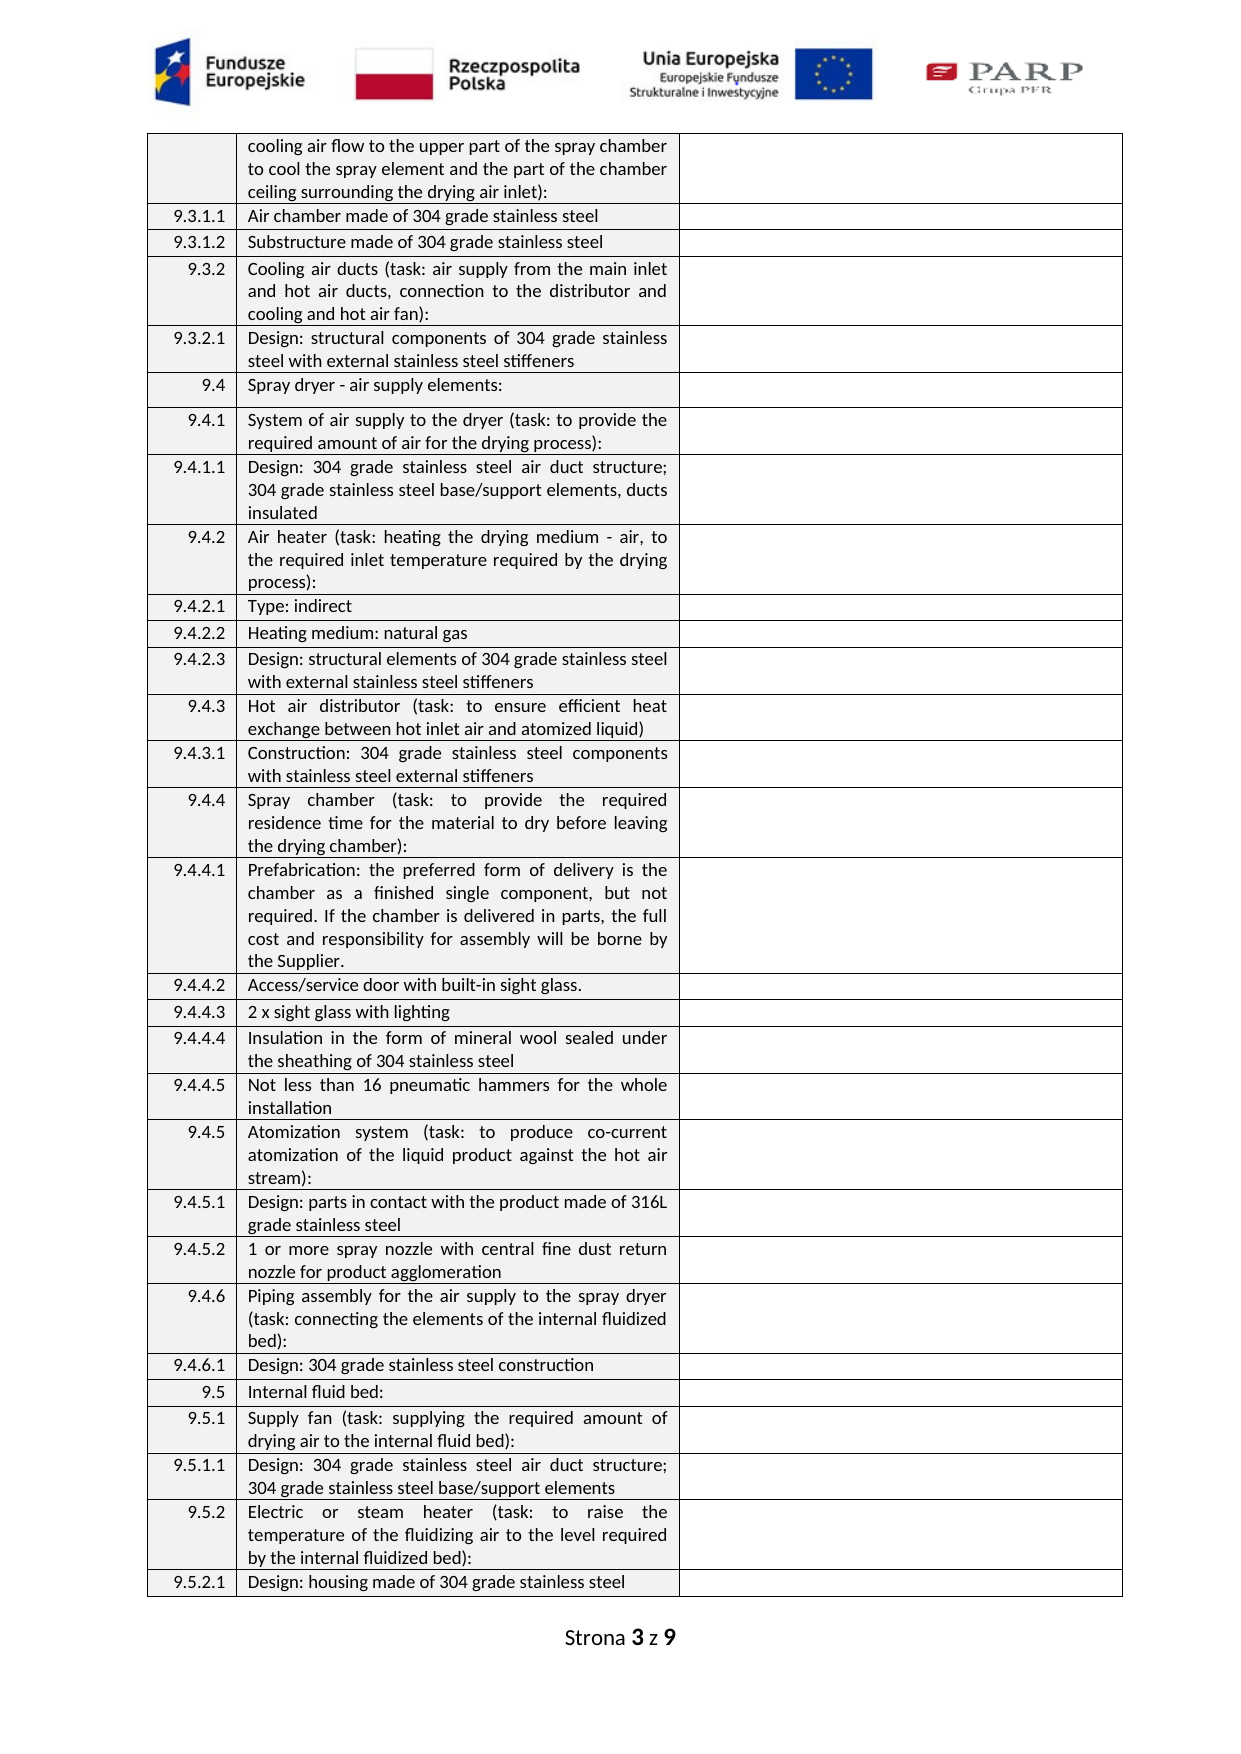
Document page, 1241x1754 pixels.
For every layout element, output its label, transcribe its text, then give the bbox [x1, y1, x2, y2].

table_cell [680, 695, 1122, 740]
table_cell 9.4.5 [148, 1120, 236, 1189]
table_cell 9.3.1 [148, 134, 236, 203]
table_cell Design: structural elements of 304 grade stainless steel with external stainless steel stiffeners [237, 648, 679, 693]
table_cell Not less than 16 pneumatic hammers for the whole installation [237, 1074, 679, 1119]
table_cell [680, 204, 1122, 229]
table_cell [680, 1000, 1122, 1026]
table_cell 9.4.4.5 [148, 1074, 236, 1119]
table_cell 9.4.3.1 [148, 741, 236, 787]
table_cell [680, 1190, 1122, 1236]
table_cell 9.4.4.3 [148, 1000, 236, 1026]
table_cell [680, 648, 1122, 693]
table_cell Piping assembly for the air supply to the spray dryer (task: connecting the elements of the internal fluidized bed): [237, 1284, 679, 1353]
table_cell 9.4.2.3 [148, 648, 236, 693]
table_cell Internal fluid bed: [237, 1380, 679, 1406]
table_cell 9.3.2.1 [148, 326, 236, 372]
table_cell Design: 304 grade stainless steel construction [237, 1354, 679, 1379]
table_cell [680, 408, 1122, 454]
table_cell 9.3.1.2 [148, 230, 236, 256]
table_cell Supply fan (task: supplying the required amount of drying air to the internal fluid bed): [237, 1407, 679, 1452]
table_cell [680, 974, 1122, 999]
picture [147, 28, 1093, 121]
table_cell [680, 621, 1122, 647]
table_cell 9.4.6 [148, 1284, 236, 1353]
table_cell 9.4.4.2 [148, 974, 236, 999]
table_cell 9.4.2 [148, 525, 236, 594]
table_cell Design: parts in contact with the product made of 316L grade stainless steel [237, 1190, 679, 1236]
table_cell 9.4.1.1 [148, 455, 236, 524]
table_cell [680, 741, 1122, 787]
table_cell [680, 257, 1122, 325]
table_cell 9.4.2.1 [148, 595, 236, 620]
table_cell Hot air distributor (task: to ensure efficient heat exchange between hot inlet air and atomized liquid) [237, 695, 679, 740]
table_cell [680, 595, 1122, 620]
table_cell [680, 788, 1122, 857]
table_cell 9.5 [148, 1380, 236, 1406]
table_cell 9.5.1.1 [148, 1454, 236, 1499]
table_cell Air chamber made of 304 grade stainless steel [237, 204, 679, 229]
table_cell 9.5.1 [148, 1407, 236, 1452]
table_cell 2 x sight glass with lighting [237, 1000, 679, 1026]
table_cell Substructure made of 304 grade stainless steel [237, 230, 679, 256]
table_cell Design: housing made of 304 grade stainless steel [237, 1570, 679, 1596]
table_cell 9.4.3 [148, 695, 236, 740]
table_cell Electric or steam heater (task: to raise the temperature of the fluidizing air to the level required by the internal fluidized bed): [237, 1500, 679, 1569]
table_cell 9.4.5.1 [148, 1190, 236, 1236]
table_cell [680, 1570, 1122, 1596]
table_cell Atomization system (task: to produce co-current atomization of the liquid product against the hot air stream): [237, 1120, 679, 1189]
table_cell [680, 230, 1122, 256]
table_cell Spray chamber (task: to provide the required residence time for the material to dry before leaving the drying chamber): [237, 788, 679, 857]
table_cell [680, 1500, 1122, 1569]
table_cell Type: indirect [237, 595, 679, 620]
table_cell [680, 1027, 1122, 1072]
table_cell 9.4 [148, 373, 236, 407]
table_cell 9.4.4 [148, 788, 236, 857]
table_cell [680, 1380, 1122, 1406]
table_cell 9.4.2.2 [148, 621, 236, 647]
table_cell Design: 304 grade stainless steel air duct structure; 304 grade stainless steel base/support elements [237, 1454, 679, 1499]
table_cell [680, 326, 1122, 372]
table_cell [680, 1284, 1122, 1353]
table_cell Construction: 304 grade stainless steel components with stainless steel external stiffeners [237, 741, 679, 787]
table_cell [680, 858, 1122, 973]
table_cell [680, 1354, 1122, 1379]
table_cell Insulation in the form of mineral wool sealed under the sheathing of 304 stainless steel [237, 1027, 679, 1072]
table_cell [680, 373, 1122, 407]
table_cell 9.5.2.1 [148, 1570, 236, 1596]
table_cell 9.4.6.1 [148, 1354, 236, 1379]
table_cell [680, 1407, 1122, 1452]
table_cell Spray dryer - air supply elements: [237, 373, 679, 407]
table_cell 9.3.1.1 [148, 204, 236, 229]
table_cell [680, 134, 1122, 203]
table_cell [680, 1454, 1122, 1499]
table_cell [680, 1237, 1122, 1283]
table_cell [237, 134, 679, 203]
table_cell Cooling air ducts (task: air supply from the main inlet and hot air ducts, connection to the distributor and cooling and hot air fan): [237, 257, 679, 325]
table_cell [680, 1120, 1122, 1189]
table_cell 9.5.2 [148, 1500, 236, 1569]
table_cell 9.4.1 [148, 408, 236, 454]
table_cell System of air supply to the dryer (task: to provide the required amount of air for the drying process): [237, 408, 679, 454]
table_cell Design: 304 grade stainless steel air duct structure; 304 grade stainless steel base/support elements, ducts insulated [237, 455, 679, 524]
table_cell [680, 455, 1122, 524]
table_cell Air heater (task: heating the drying medium - air, to the required inlet temperature required by the drying process): [237, 525, 679, 594]
table_cell [680, 525, 1122, 594]
table_cell [680, 1074, 1122, 1119]
table_cell 1 or more spray nozzle with central fine dust return nozzle for product agglomeration [237, 1237, 679, 1283]
table_cell Access/service door with built-in sight glass. [237, 974, 679, 999]
table_cell 9.4.4.4 [148, 1027, 236, 1072]
table_cell 9.4.5.2 [148, 1237, 236, 1283]
table_cell 9.4.4.1 [148, 858, 236, 973]
table_cell 9.3.2 [148, 257, 236, 325]
table_cell Heating medium: natural gas [237, 621, 679, 647]
table_cell Prefabrication: the preferred form of delivery is the chamber as a finished single component, but not required. If the chamber is delivered in parts, the full cost and responsibility for assembly will be borne by the Supplier. [237, 858, 679, 973]
table_cell Design: structural components of 304 grade stainless steel with external stainless steel stiffeners [237, 326, 679, 372]
